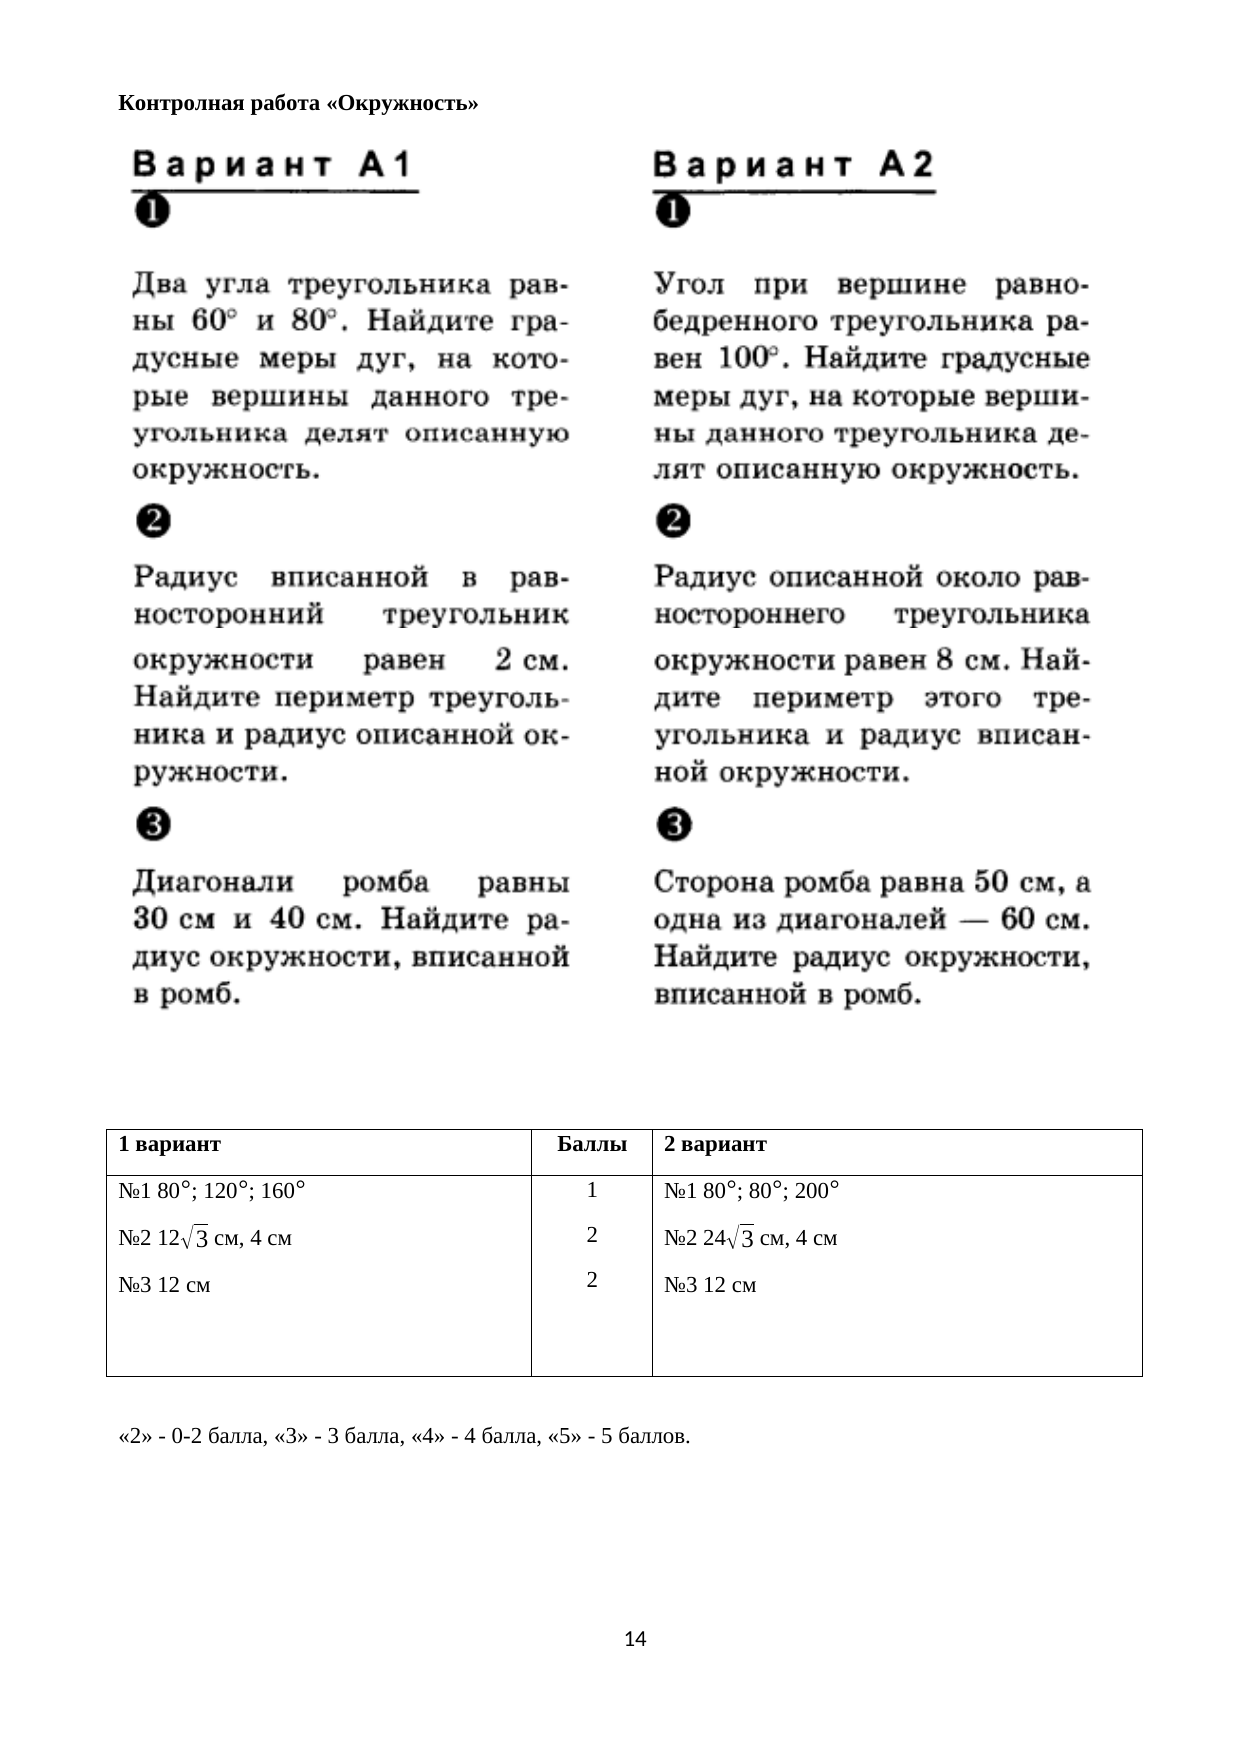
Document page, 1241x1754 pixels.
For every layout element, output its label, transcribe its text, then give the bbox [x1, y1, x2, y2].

table_cell №1 80; 120; 160 №2 12 см, 4 см №3 12 см [107, 1176, 531, 1376]
table_cell №1 80; 80; 200 №2 24 см, 4 см №3 12 см [653, 1176, 1142, 1376]
table_cell 1 2 2 [532, 1176, 652, 1376]
table_header 1 вариант [107, 1130, 531, 1175]
picture [118, 646, 1103, 1020]
picture [118, 133, 1104, 628]
text Контролная работа «Окружность» [118, 89, 1152, 115]
table_header Баллы [532, 1130, 652, 1175]
table_header 2 вариант [653, 1130, 1142, 1175]
text «2» - 0-2 балла, «3» - 3 балла, «4» - 4 балла, «5» - 5 баллов. [118, 1422, 1152, 1448]
